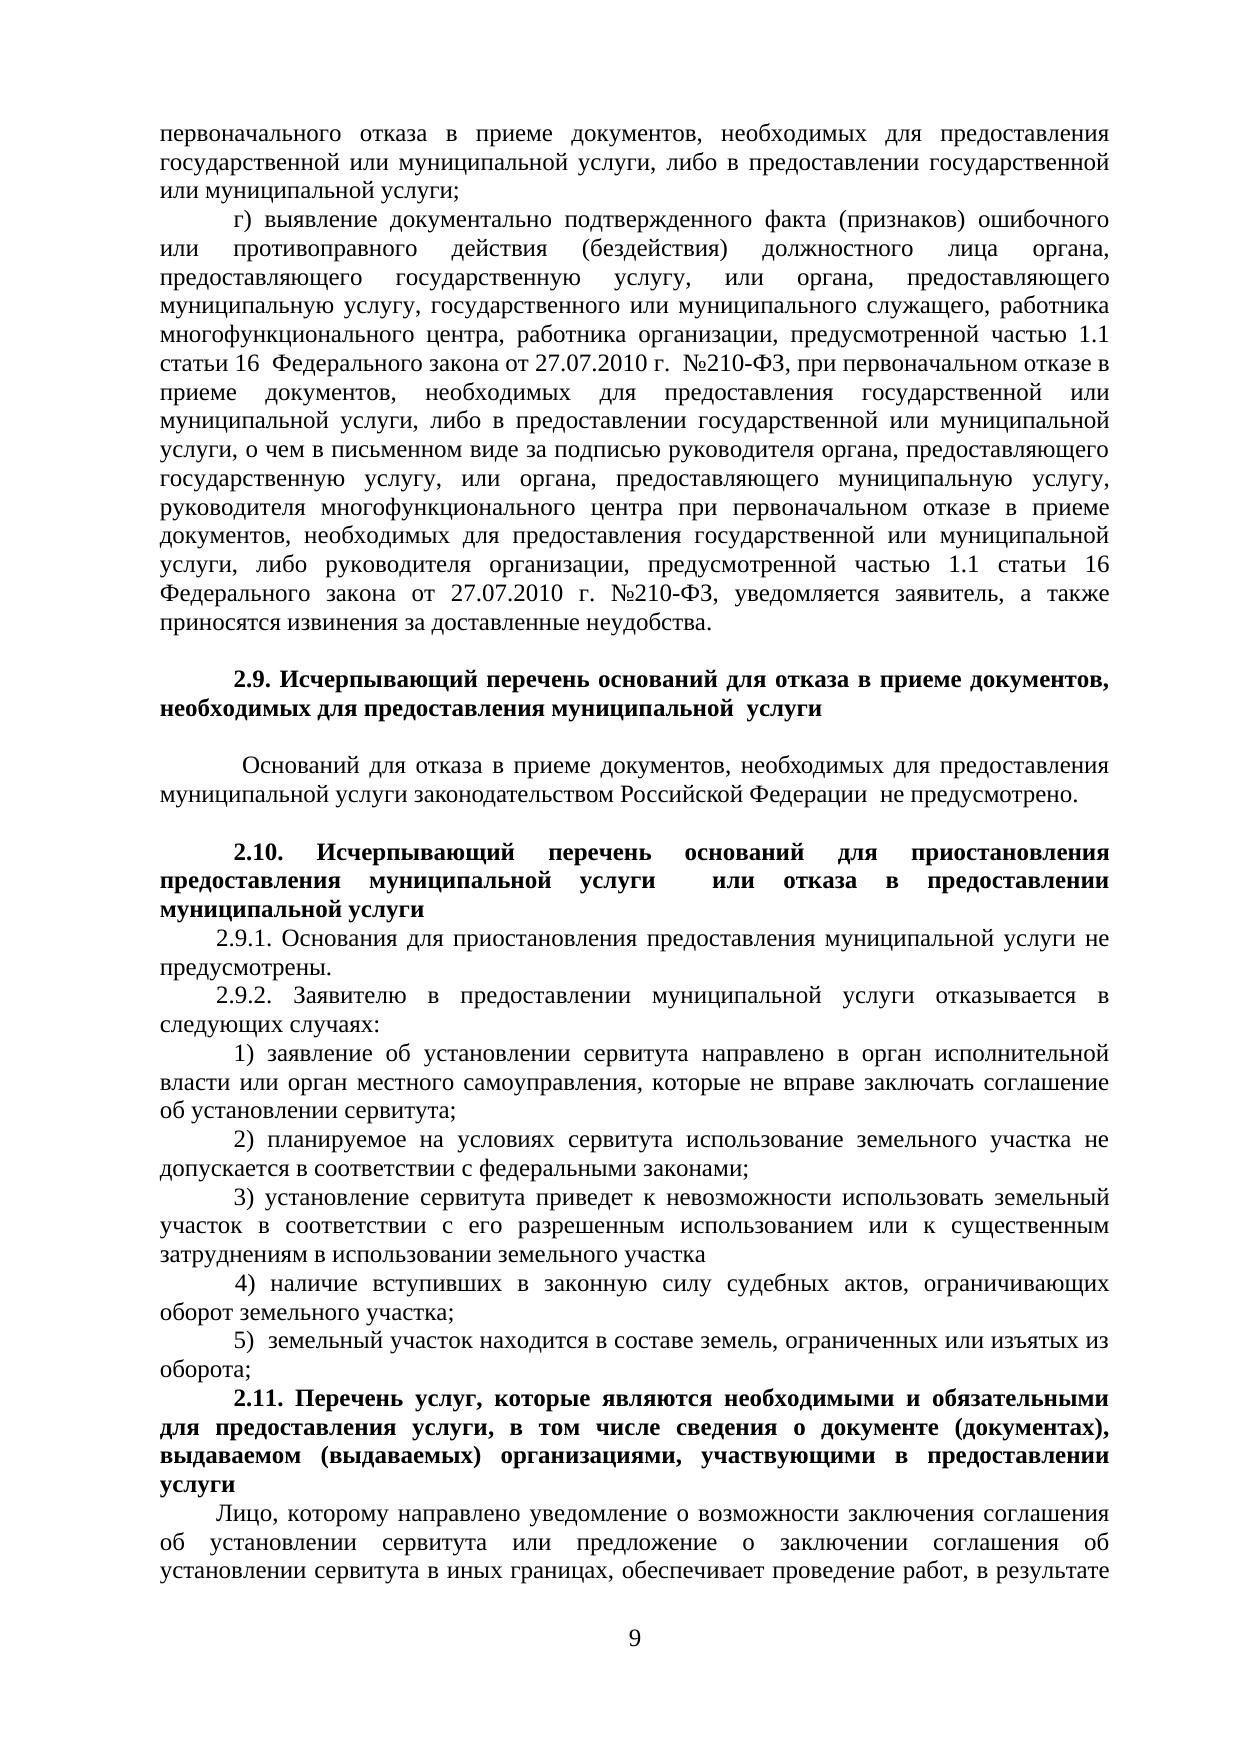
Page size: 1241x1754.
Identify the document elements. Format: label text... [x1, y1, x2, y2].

text 2.9. Исчерпывающий перечень оснований для отказа в приеме документов, необходимых для предоставления муниципальной услуги [159, 664, 1110, 722]
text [159, 118, 1110, 204]
text Оснований для отказа в приеме документов, необходимых для предоставления муниципальной услуги законодательством Российской Федерации не предусмотрено. [159, 751, 1110, 808]
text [159, 1498, 1110, 1584]
text 2.11. Перечень услуг, которые являются необходимыми и обязательными для предоставления услуги, в том числе сведения о документе (документах), выдаваемом (выдаваемых) организациями, участвующими в предоставлении услуги [159, 1383, 1110, 1498]
text 4) наличие вступивших в законную силу судебных актов, ограничивающих оборот земельного участка; [159, 1268, 1110, 1326]
text г) выявление документально подтвержденного факта (признаков) ошибочного или противоправного действия (бездействия) должностного лица органа, предоставляющего государственную услугу, или органа, предоставляющего муниципальную услугу, государственного или муниципального служащего, работника многофункционального центра, работника организации, предусмотренной частью 1.1 статьи 16 Федерального закона от 27.07.2010 г. №210-ФЗ, при первоначальном отказе в приеме документов, необходимых для предоставления государственной или муниципальной услуги, либо в предоставлении государственной или муниципальной услуги, о чем в письменном виде за подписью руководителя органа, предоставляющего государственную услугу, или органа, предоставляющего муниципальную услугу, руководителя многофункционального центра при первоначальном отказе в приеме документов, необходимых для предоставления государственной или муниципальной услуги, либо руководителя организации, предусмотренной частью 1.1 статьи 16 Федерального закона от 27.07.2010 г. №210-ФЗ, уведомляется заявитель, а также приносятся извинения за доставленные неудобства. [159, 204, 1110, 636]
text 2.10. Исчерпывающий перечень оснований для приостановления предоставления муниципальной услуги или отказа в предоставлении муниципальной услуги [159, 837, 1110, 923]
text 1) заявление об установлении сервитута направлено в орган исполнительной власти или орган местного самоуправления, которые не вправе заключать соглашение об установлении сервитута; [159, 1038, 1110, 1124]
text 2.9.2. Заявителю в предоставлении муниципальной услуги отказывается в следующих случаях: [159, 981, 1110, 1038]
text 2.9.1. Основания для приостановления предоставления муниципальной услуги не предусмотрены. [159, 923, 1110, 981]
text 2) планируемое на условиях сервитута использование земельного участка не допускается в соответствии с федеральными законами; [159, 1124, 1110, 1182]
text 3) установление сервитута приведет к невозможности использовать земельный участок в соответствии с его разрешенным использованием или к существенным затруднениям в использовании земельного участка [159, 1182, 1110, 1268]
text 5) земельный участок находится в составе земель, ограниченных или изъятых из оборота; [159, 1326, 1110, 1383]
